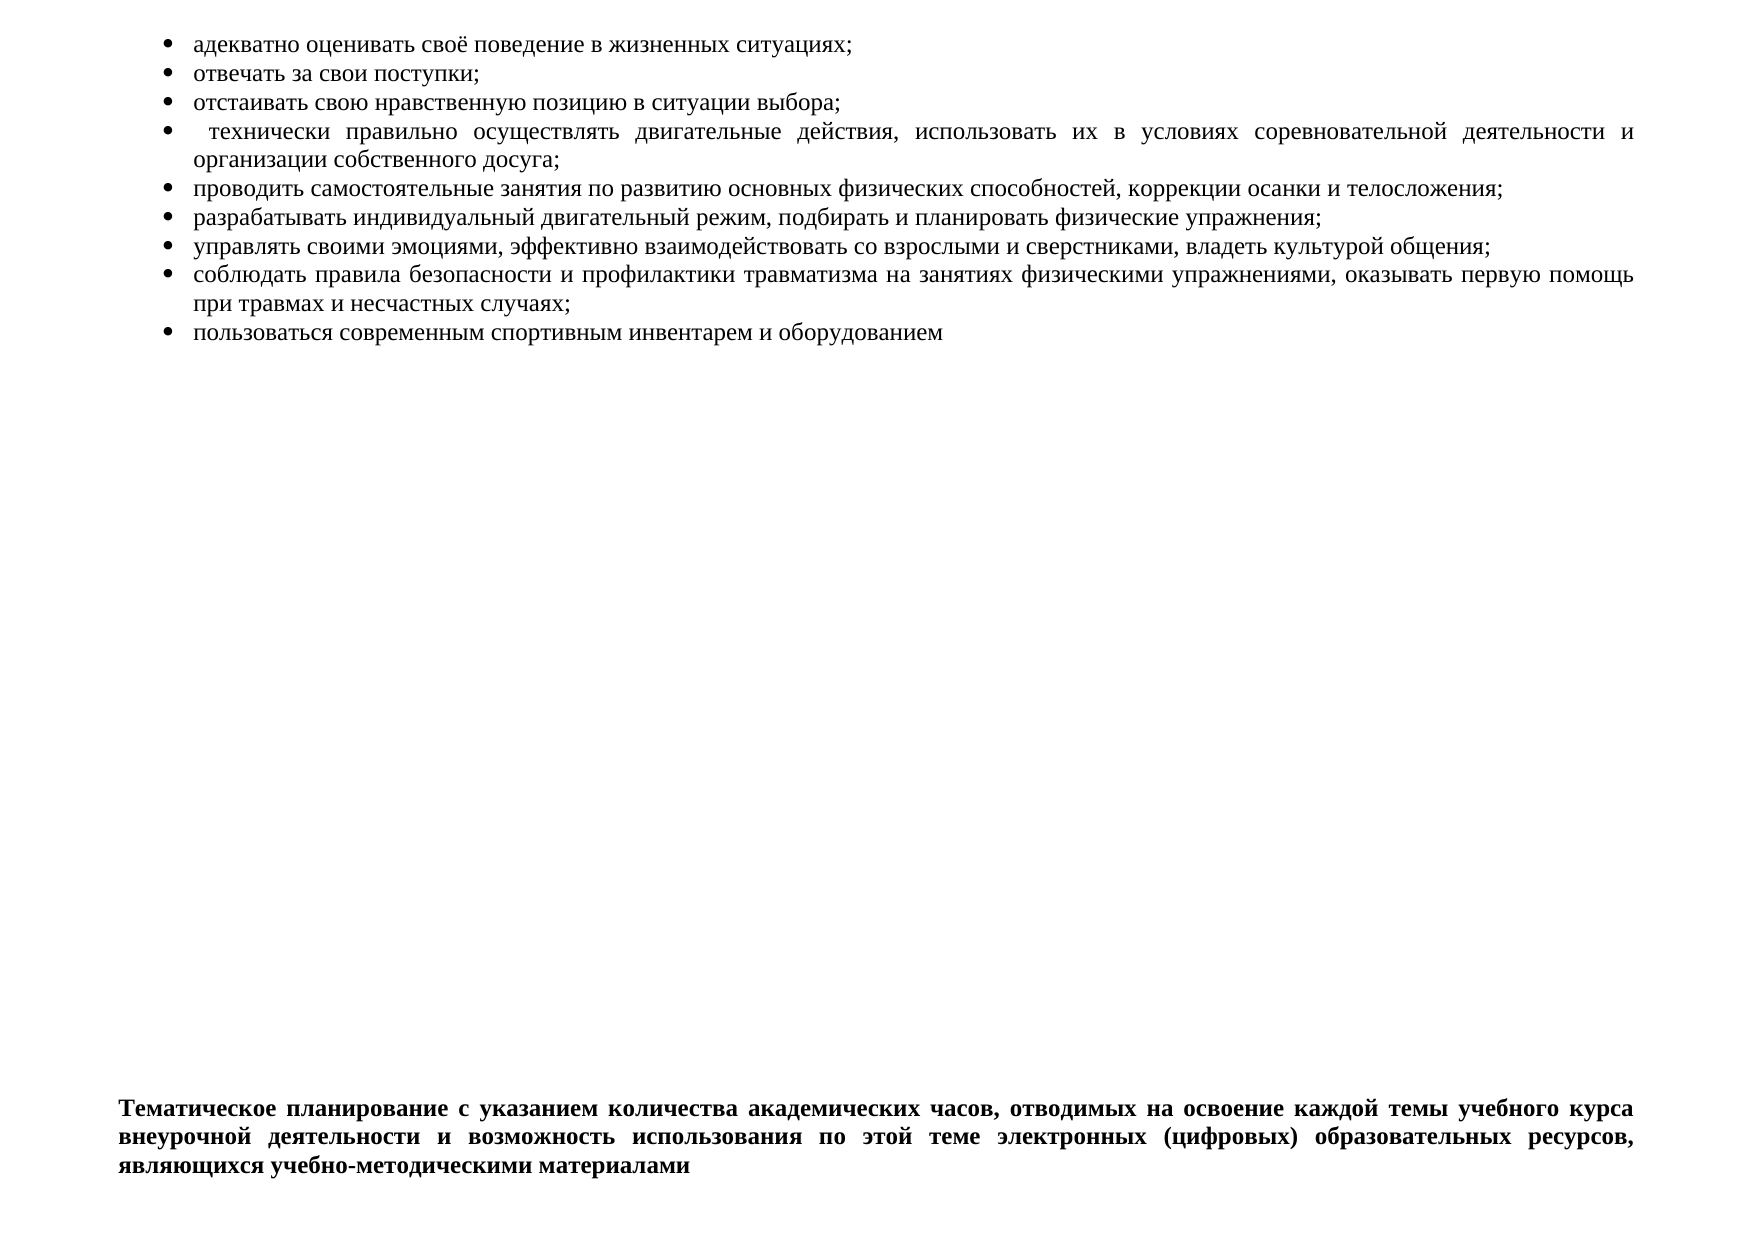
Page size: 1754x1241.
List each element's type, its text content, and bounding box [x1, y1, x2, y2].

list отвечать за свои поступки; [164, 58, 1636, 87]
list технически правильно осуществлять двигательные действия, использовать их в условиях соревновательной деятельности и организации собственного досуга; [164, 116, 1636, 173]
list управлять своими эмоциями, эффективно взаимодействовать со взрослыми и сверстниками, владеть культурой общения; [164, 231, 1636, 259]
list проводить самостоятельные занятия по развитию основных физических способностей, коррекции осанки и телосложения; [164, 173, 1636, 202]
list соблюдать правила безопасности и профилактики травматизма на занятиях физическими упражнениями, оказывать первую помощь при травмах и несчастных случаях; [164, 259, 1636, 317]
text Тематическое планирование с указанием количества академических часов, отводимых на освоение каждой темы учебного курса внеурочной деятельности и возможность использования по этой теме электронных (цифровых) образовательных ресурсов, являющихся учебно-методическими материалами [118, 1093, 1636, 1179]
list отстаивать свою нравственную позицию в ситуации выбора; [164, 87, 1636, 116]
list пользоваться современным спортивным инвентарем и оборудованием [164, 317, 1636, 346]
list разрабатывать индивидуальный двигательный режим, подбирать и планировать физические упражнения; [164, 202, 1636, 231]
list адекватно оценивать своё поведение в жизненных ситуациях; [164, 29, 1636, 58]
